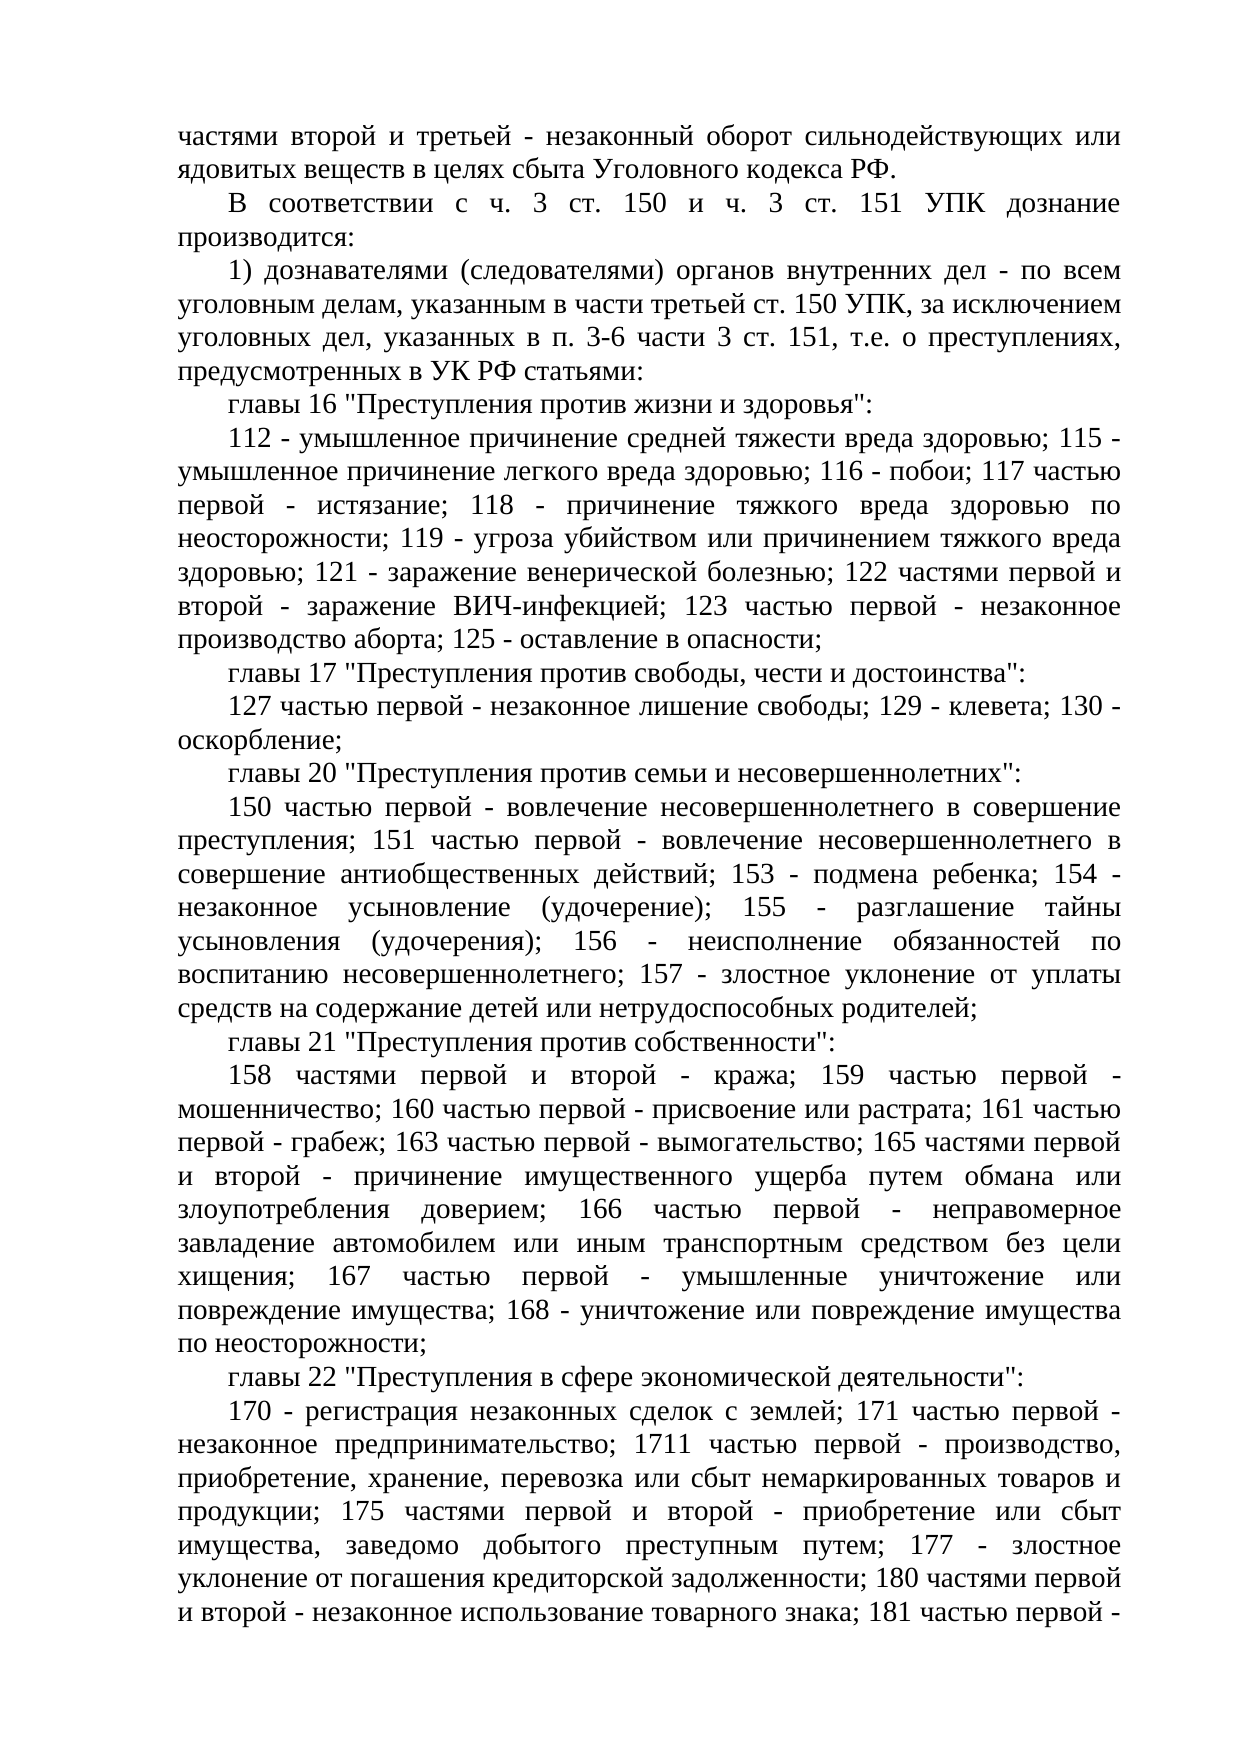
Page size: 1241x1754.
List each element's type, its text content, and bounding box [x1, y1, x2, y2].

text главы 22 "Преступления в сфере экономической деятельности": [177, 1359, 1122, 1393]
text 1) дознавателями (следователями) органов внутренних дел - по всем уголовным делам, указанным в части третьей ст. 150 УПК, за исключением уголовных дел, указанных в п. 3-6 части 3 ст. 151, т.е. о преступлениях, предусмотренных в УК РФ статьями: [177, 252, 1122, 386]
text 127 частью первой - незаконное лишение свободы; 129 - клевета; 130 - оскорбление; [177, 688, 1122, 755]
text В соответствии с ч. 3 ст. 150 и ч. 3 ст. 151 УПК дознание производится: [177, 185, 1122, 252]
text главы 16 "Преступления против жизни и здоровья": [177, 386, 1122, 420]
text главы 20 "Преступления против семьи и несовершеннолетних": [177, 755, 1122, 789]
text 112 - умышленное причинение средней тяжести вреда здоровью; 115 - умышленное причинение легкого вреда здоровью; 116 - побои; 117 частью первой - истязание; 118 - причинение тяжкого вреда здоровью по неосторожности; 119 - угроза убийством или причинением тяжкого вреда здоровью; 121 - заражение венерической болезнью; 122 частями первой и второй - заражение ВИЧ-инфекцией; 123 частью первой - незаконное производство аборта; 125 - оставление в опасности; [177, 420, 1122, 655]
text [177, 1393, 1122, 1627]
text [177, 118, 1122, 185]
text 150 частью первой - вовлечение несовершеннолетнего в совершение преступления; 151 частью первой - вовлечение несовершеннолетнего в совершение антиобщественных действий; 153 - подмена ребенка; 154 - незаконное усыновление (удочерение); 155 - разглашение тайны усыновления (удочерения); 156 - неисполнение обязанностей по воспитанию несовершеннолетнего; 157 - злостное уклонение от уплаты средств на содержание детей или нетрудоспособных родителей; [177, 789, 1122, 1024]
text 158 частями первой и второй - кража; 159 частью первой - мошенничество; 160 частью первой - присвоение или растрата; 161 частью первой - грабеж; 163 частью первой - вымогательство; 165 частями первой и второй - причинение имущественного ущерба путем обмана или злоупотребления доверием; 166 частью первой - неправомерное завладение автомобилем или иным транспортным средством без цели хищения; 167 частью первой - умышленные уничтожение или повреждение имущества; 168 - уничтожение или повреждение имущества по неосторожности; [177, 1057, 1122, 1359]
text главы 17 "Преступления против свободы, чести и достоинства": [177, 655, 1122, 688]
text главы 21 "Преступления против собственности": [177, 1024, 1122, 1057]
